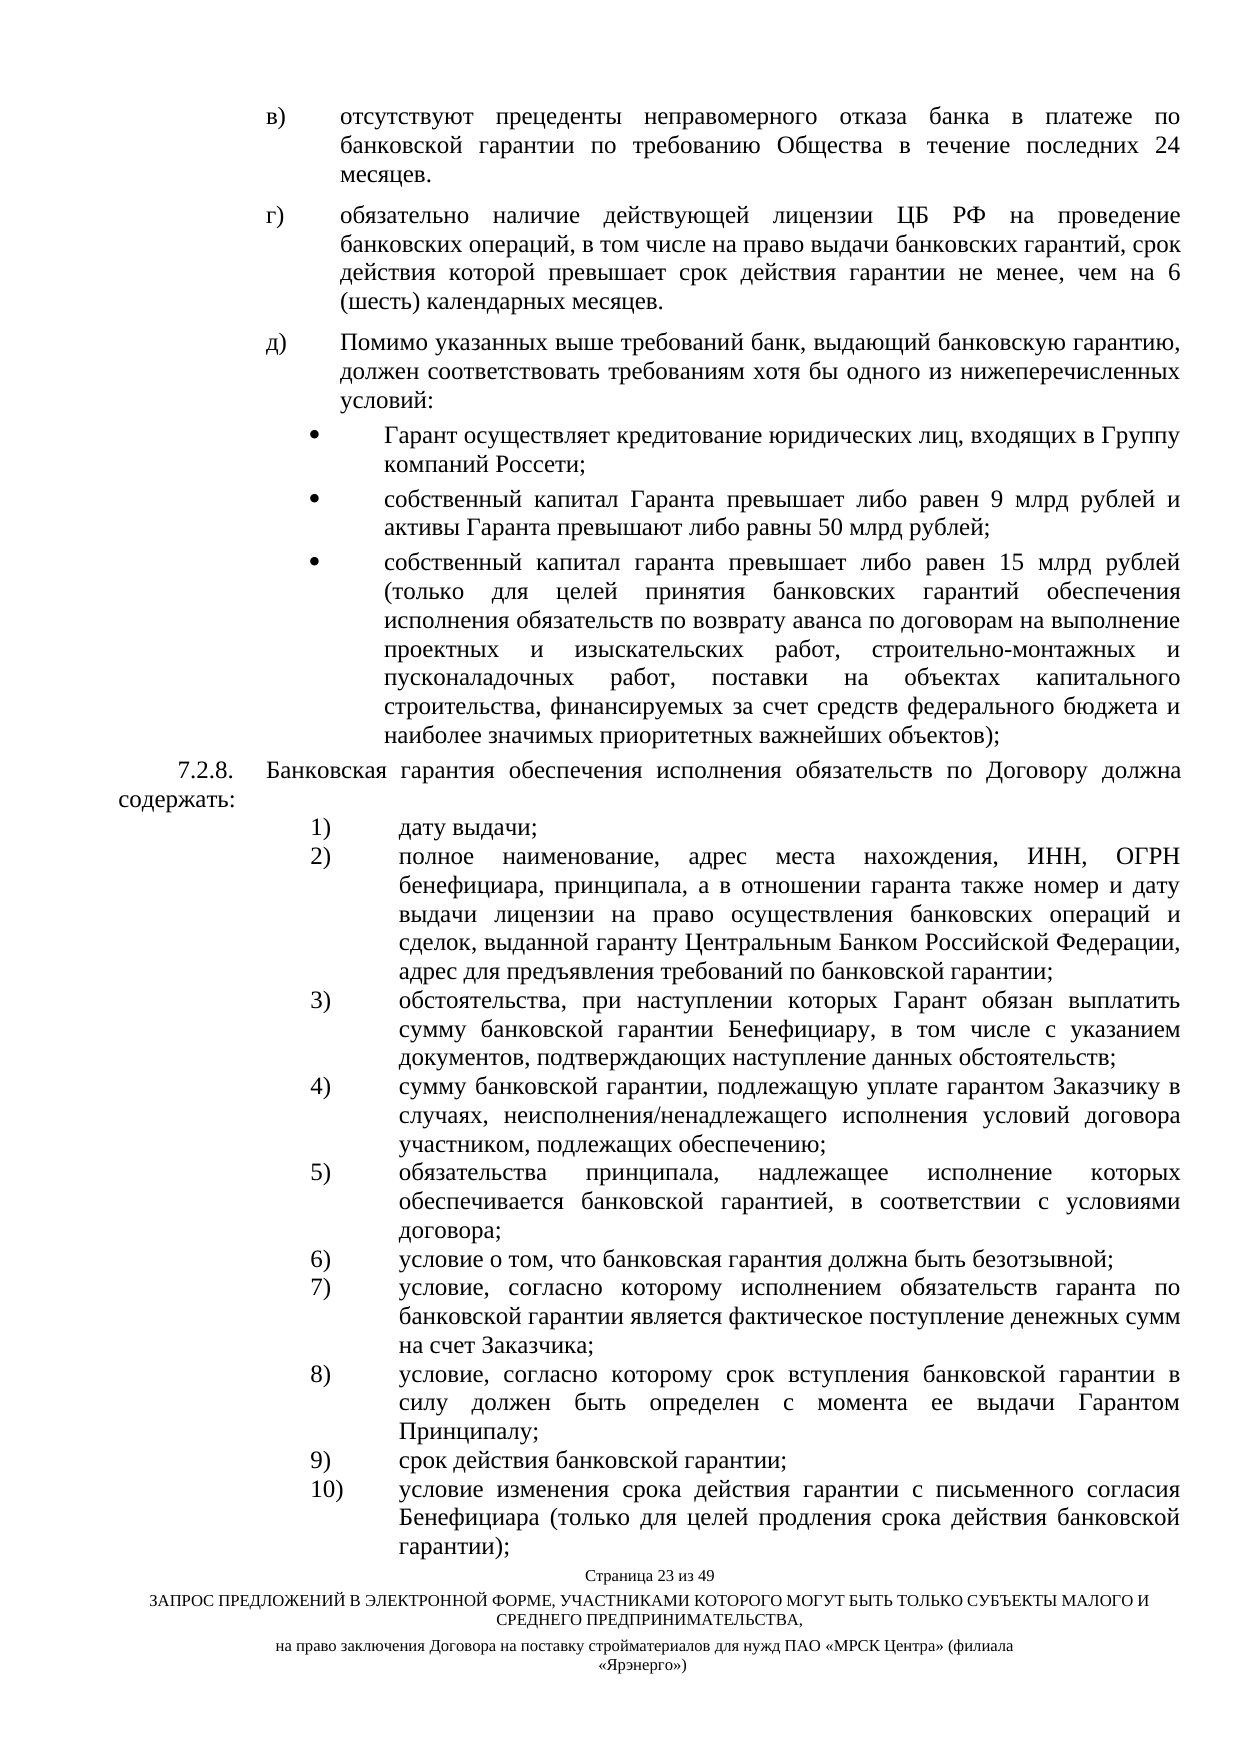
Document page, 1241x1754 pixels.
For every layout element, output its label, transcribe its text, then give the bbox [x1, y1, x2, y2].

list собственный капитал гаранта превышает либо равен 15 млрд рублей (только для целей принятия банковских гарантий обеспечения исполнения обязательств по возврату аванса по договорам на выполнение проектных и изыскательских работ, строительно-монтажных и пусконаладочных работ, поставки на объектах капитального строительства, финансируемых за счет средств федерального бюджета и наиболее значимых приоритетных важнейших объектов); [310, 547, 1181, 749]
list условие, согласно которому срок вступления банковской гарантии в силу должен быть определен с момента ее выдачи Гарантом Принципалу; [310, 1359, 1181, 1445]
list условие изменения срока действия гарантии с письменного согласия Бенефициара (только для целей продления срока действия банковской гарантии); [310, 1474, 1181, 1560]
list отсутствуют прецеденты неправомерного отказа банка в платеже по банковской гарантии по требованию Общества в течение последних 24 месяцев. [266, 101, 1181, 187]
list срок действия банковской гарантии; [310, 1445, 1181, 1474]
list условие, согласно которому исполнением обязательств гаранта по банковской гарантии является фактическое поступление денежных сумм на счет Заказчика; [310, 1272, 1181, 1359]
list обязательства принципала, надлежащее исполнение которых обеспечивается банковской гарантией, в соответствии с условиями договора; [310, 1157, 1181, 1244]
list обязательно наличие действующей лицензии ЦБ РФ на проведение банковских операций, в том числе на право выдачи банковских гарантий, срок действия которой превышает срок действия гарантии не менее, чем на 6 (шесть) календарных месяцев. [266, 200, 1181, 315]
list Банковская гарантия обеспечения исполнения обязательств по Договору должна содержать: [118, 755, 1181, 812]
list Гарант осуществляет кредитование юридических лиц, входящих в Группу компаний Россети; [310, 420, 1181, 477]
list собственный капитал Гаранта превышает либо равен 9 млрд рублей и активы Гаранта превышают либо равны 50 млрд рублей; [310, 484, 1181, 541]
list обстоятельства, при наступлении которых Гарант обязан выплатить сумму банковской гарантии Бенефициару, в том числе с указанием документов, подтверждающих наступление данных обстоятельств; [310, 985, 1181, 1071]
list условие о том, что банковская гарантия должна быть безотзывной; [310, 1244, 1181, 1272]
list сумму банковской гарантии, подлежащую уплате гарантом Заказчику в случаях, неисполнения/ненадлежащего исполнения условий договора участником, подлежащих обеспечению; [310, 1071, 1181, 1157]
list Помимо указанных выше требований банк, выдающий банковскую гарантию, должен соответствовать требованиям хотя бы одного из нижеперечисленных условий: [266, 327, 1181, 414]
list полное наименование, адрес места нахождения, ИНН, ОГРН бенефициара, принципала, а в отношении гаранта также номер и дату выдачи лицензии на право осуществления банковских операций и сделок, выданной гаранту Центральным Банком Российской Федерации, адрес для предъявления требований по банковской гарантии; [310, 841, 1181, 985]
list дату выдачи; [310, 812, 1181, 841]
